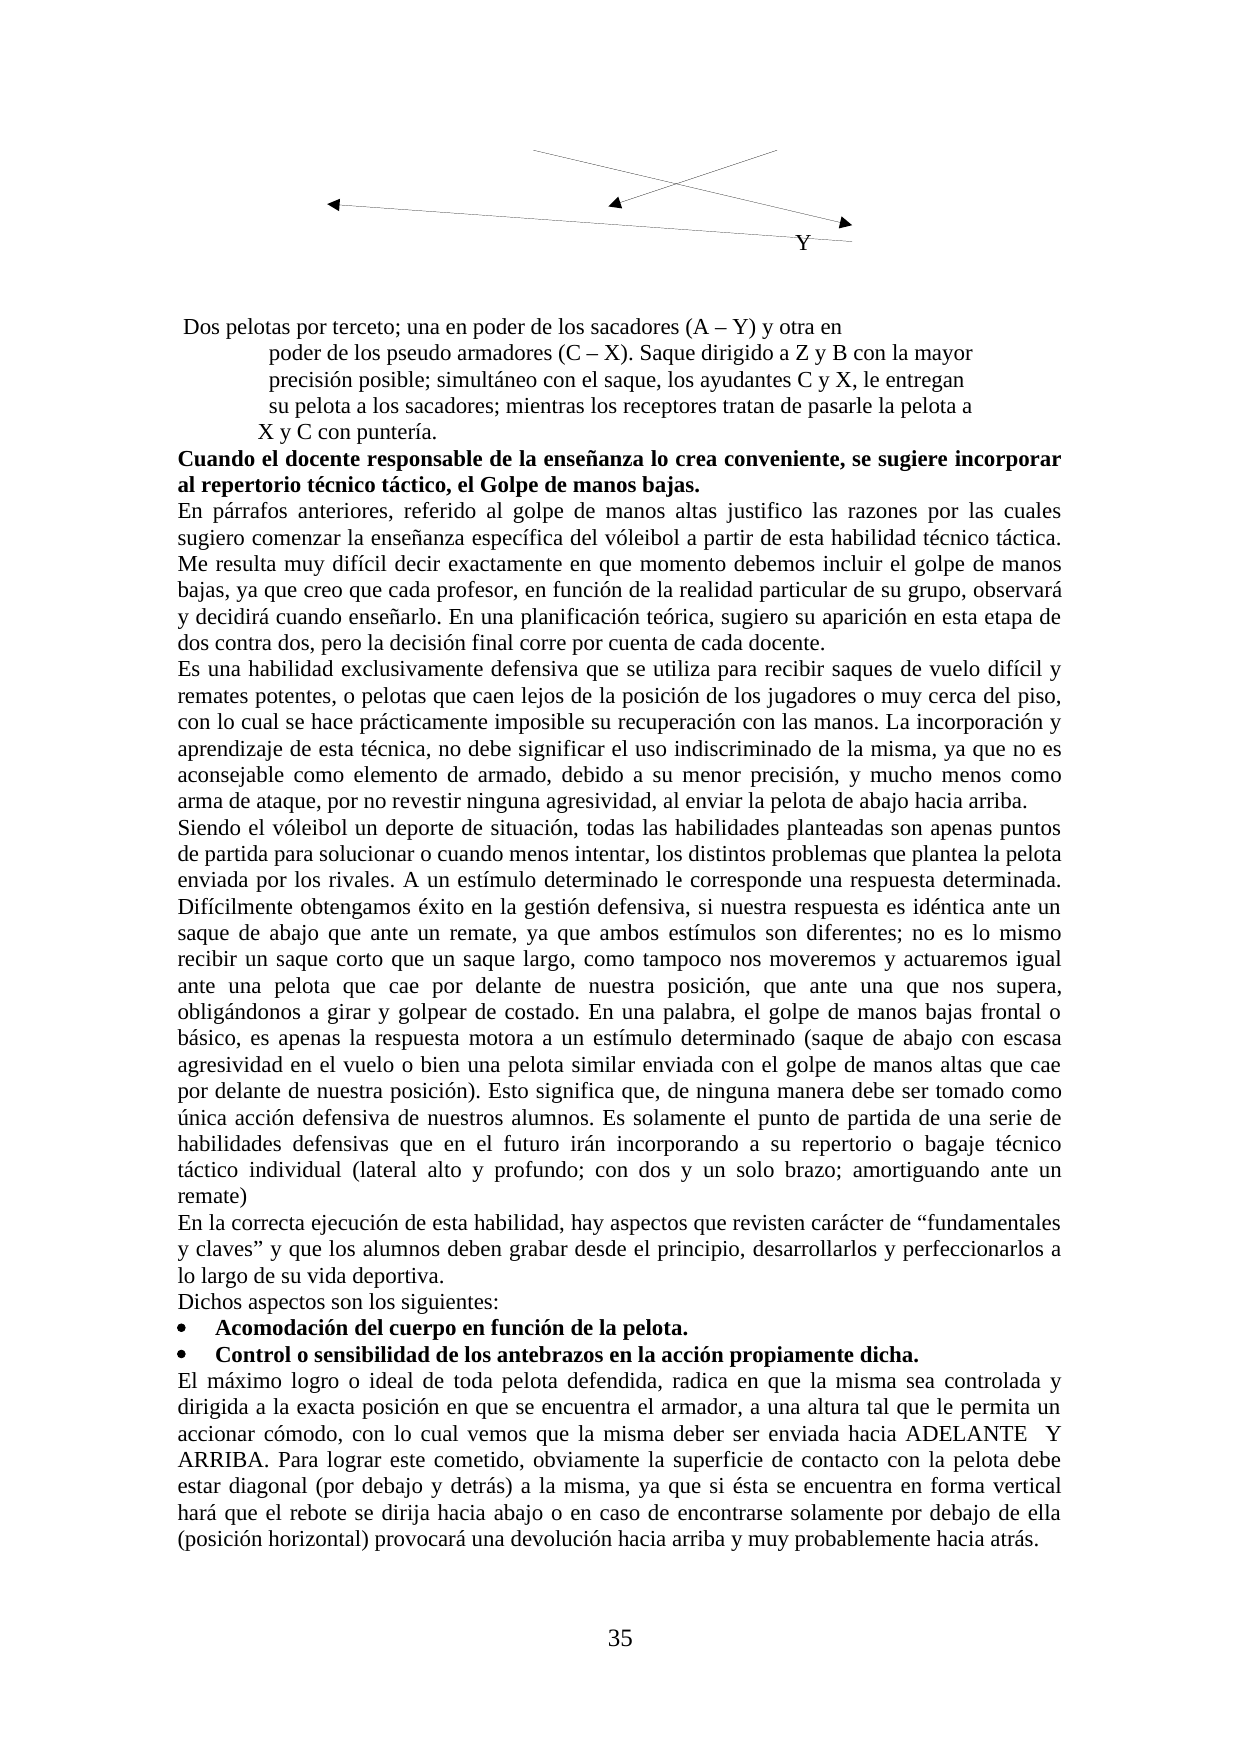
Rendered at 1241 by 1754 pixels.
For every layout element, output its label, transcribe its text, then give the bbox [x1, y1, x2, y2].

text El máximo logro o ideal de toda pelota defendida, radica en que la misma sea controlada y dirigida a la exacta posición en que se encuentra el armador, a una altura tal que le permita un accionar cómodo, con lo cual vemos que la misma deber ser enviada hacia ADELANTE Y ARRIBA. Para lograr este cometido, obviamente la superficie de contacto con la pelota debe estar diagonal (por debajo y detrás) a la misma, ya que si ésta se encuentra en forma vertical hará que el rebote se dirija hacia abajo o en caso de encontrarse solamente por debajo de ella (posición horizontal) provocará una devolución hacia arriba y muy probablemente hacia atrás. [177, 1367, 1063, 1552]
text Cuando el docente responsable de la enseñanza lo crea conveniente, se sugiere incorporar al repertorio técnico táctico, el Golpe de manos bajas. [177, 445, 1063, 497]
list Control o sensibilidad de los antebrazos en la acción propiamente dicha. [177, 1341, 1063, 1367]
text Es una habilidad exclusivamente defensiva que se utiliza para recibir saques de vuelo difícil y remates potentes, o pelotas que caen lejos de la posición de los jugadores o muy cerca del piso, con lo cual se hace prácticamente imposible su recuperación con las manos. La incorporación y aprendizaje de esta técnica, no debe significar el uso indiscriminado de la misma, ya que no es aconsejable como elemento de armado, debido a su menor precisión, y mucho menos como arma de ataque, por no revestir ninguna agresividad, al enviar la pelota de abajo hacia arriba. [177, 656, 1063, 814]
text precisión posible; simultáneo con el saque, los ayudantes C y X, le entregan [177, 366, 1063, 392]
text su pelota a los sacadores; mientras los receptores tratan de pasarle la pelota a [177, 392, 1063, 418]
text X y C con puntería. [177, 418, 1063, 445]
text En párrafos anteriores, referido al golpe de manos altas justifico las razones por las cuales sugiero comenzar la enseñanza específica del vóleibol a partir de esta habilidad técnico táctica. Me resulta muy difícil decir exactamente en que momento debemos incluir el golpe de manos bajas, ya que creo que cada profesor, en función de la realidad particular de su grupo, observará y decidirá cuando enseñarlo. En una planificación teórica, sugiero su aparición en esta etapa de dos contra dos, pero la decisión final corre por cuenta de cada docente. [177, 497, 1063, 656]
text Siendo el vóleibol un deporte de situación, todas las habilidades planteadas son apenas puntos de partida para solucionar o cuando menos intentar, los distintos problemas que plantea la pelota enviada por los rivales. A un estímulo determinado le corresponde una respuesta determinada. Difícilmente obtengamos éxito en la gestión defensiva, si nuestra respuesta es idéntica ante un saque de abajo que ante un remate, ya que ambos estímulos son diferentes; no es lo mismo recibir un saque corto que un saque largo, como tampoco nos moveremos y actuaremos igual ante una pelota que cae por delante de nuestra posición, que ante una que nos supera, obligándonos a girar y golpear de costado. En una palabra, el golpe de manos bajas frontal o básico, es apenas la respuesta motora a un estímulo determinado (saque de abajo con escasa agresividad en el vuelo o bien una pelota similar enviada con el golpe de manos altas que cae por delante de nuestra posición). Esto significa que, de ninguna manera debe ser tomado como única acción defensiva de nuestros alumnos. Es solamente el punto de partida de una serie de habilidades defensivas que en el futuro irán incorporando a su repertorio o bagaje técnico táctico individual (lateral alto y profundo; con dos y un solo brazo; amortiguando ante un remate) [177, 814, 1063, 1209]
text En la correcta ejecución de esta habilidad, hay aspectos que revisten carácter de “fundamentales y claves” y que los alumnos deben grabar desde el principio, desarrollarlos y perfeccionarlos a lo largo de su vida deportiva. [177, 1209, 1063, 1288]
text Dichos aspectos son los siguientes: [177, 1288, 1063, 1314]
list Acomodación del cuerpo en función de la pelota. [177, 1314, 1063, 1341]
text Dos pelotas por terceto; una en poder de los sacadores (A – Y) y otra en [177, 313, 1063, 339]
text poder de los pseudo armadores (C – X). Saque dirigido a Z y B con la mayor [177, 339, 1063, 366]
text Y [177, 229, 1063, 255]
